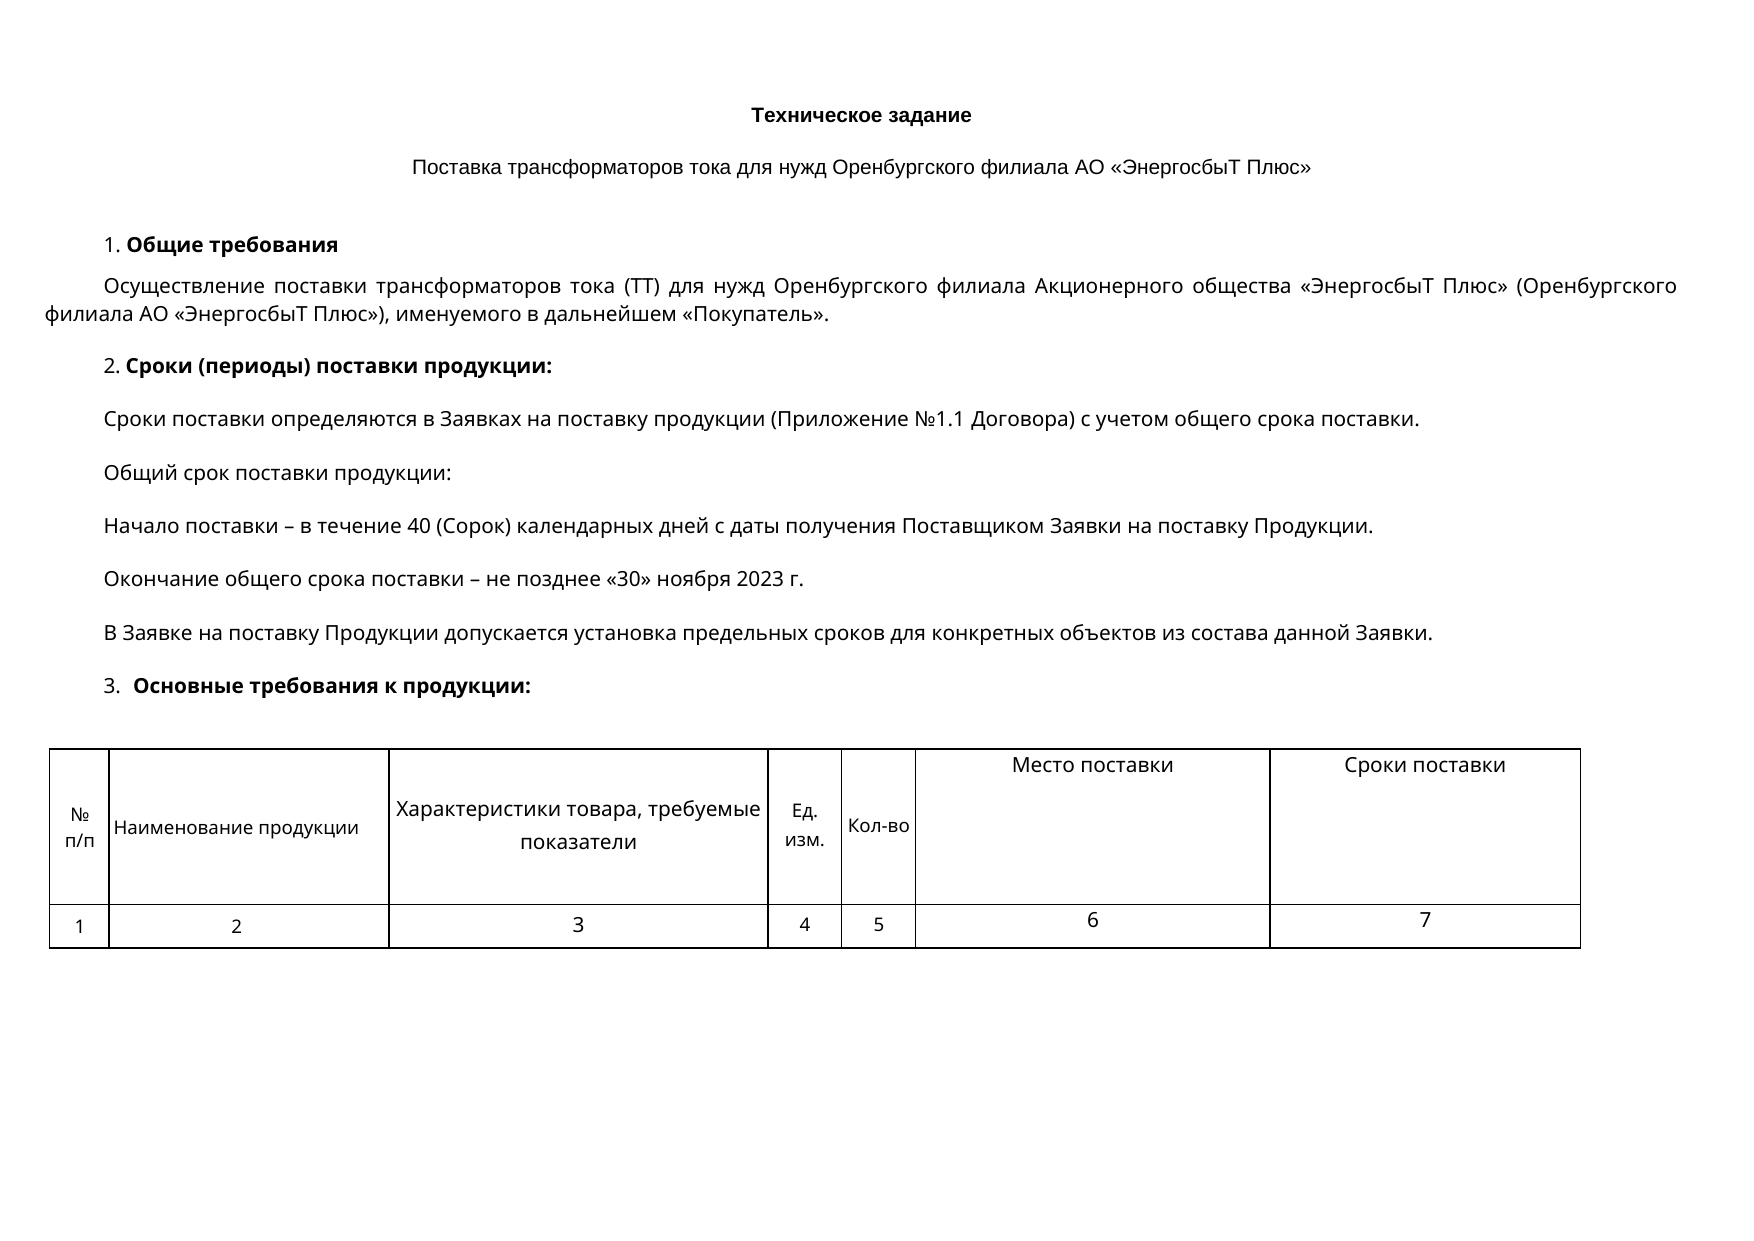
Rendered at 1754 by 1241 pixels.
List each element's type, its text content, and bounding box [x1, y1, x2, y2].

table_header № п/п [50, 750, 108, 903]
table_cell 4 [769, 905, 841, 947]
text В Заявке на поставку Продукции допускается установка предельных сроков для конкретных объектов из состава данной Заявки. [44, 618, 1679, 646]
table_header Сроки поставки [1271, 750, 1580, 903]
table_header Наименование продукции [110, 750, 388, 903]
table_cell 3 [390, 905, 767, 947]
table_header Характеристики товара, требуемые показатели [390, 750, 767, 903]
table_cell 1 [50, 905, 108, 947]
table_cell 5 [842, 905, 915, 947]
text Техническое задание [44, 103, 1679, 127]
table_header Ед. изм. [769, 750, 841, 903]
text Общий срок поставки продукции: [44, 458, 1679, 486]
table_header Кол-во [842, 750, 915, 903]
table_cell 6 [916, 905, 1269, 947]
list Основные требования к продукции: [103, 671, 1629, 700]
table_cell 2 [110, 905, 388, 947]
text Поставка трансформаторов тока для нужд Оренбургского филиала АО «ЭнергосбыТ Плюс» [44, 155, 1679, 179]
text Окончание общего срока поставки – не позднее «30» ноября 2023 г. [44, 564, 1679, 593]
table_header Место поставки [916, 750, 1269, 903]
text Осуществление поставки трансформаторов тока (ТТ) для нужд Оренбургского филиала Акционерного общества «ЭнергосбыТ Плюс» (Оренбургского филиала АО «ЭнергосбыТ Плюс»), именуемого в дальнейшем «Покупатель». [44, 271, 1679, 328]
text 1. Общие требования [44, 230, 1679, 258]
table_cell 7 [1271, 905, 1580, 947]
text Сроки поставки определяются в Заявках на поставку продукции (Приложение №1.1 Договора) с учетом общего срока поставки. [44, 404, 1679, 433]
text 2. Сроки (периоды) поставки продукции: [103, 354, 1679, 379]
text Начало поставки – в течение 40 (Сорок) календарных дней с даты получения Поставщиком Заявки на поставку Продукции. [44, 511, 1679, 539]
